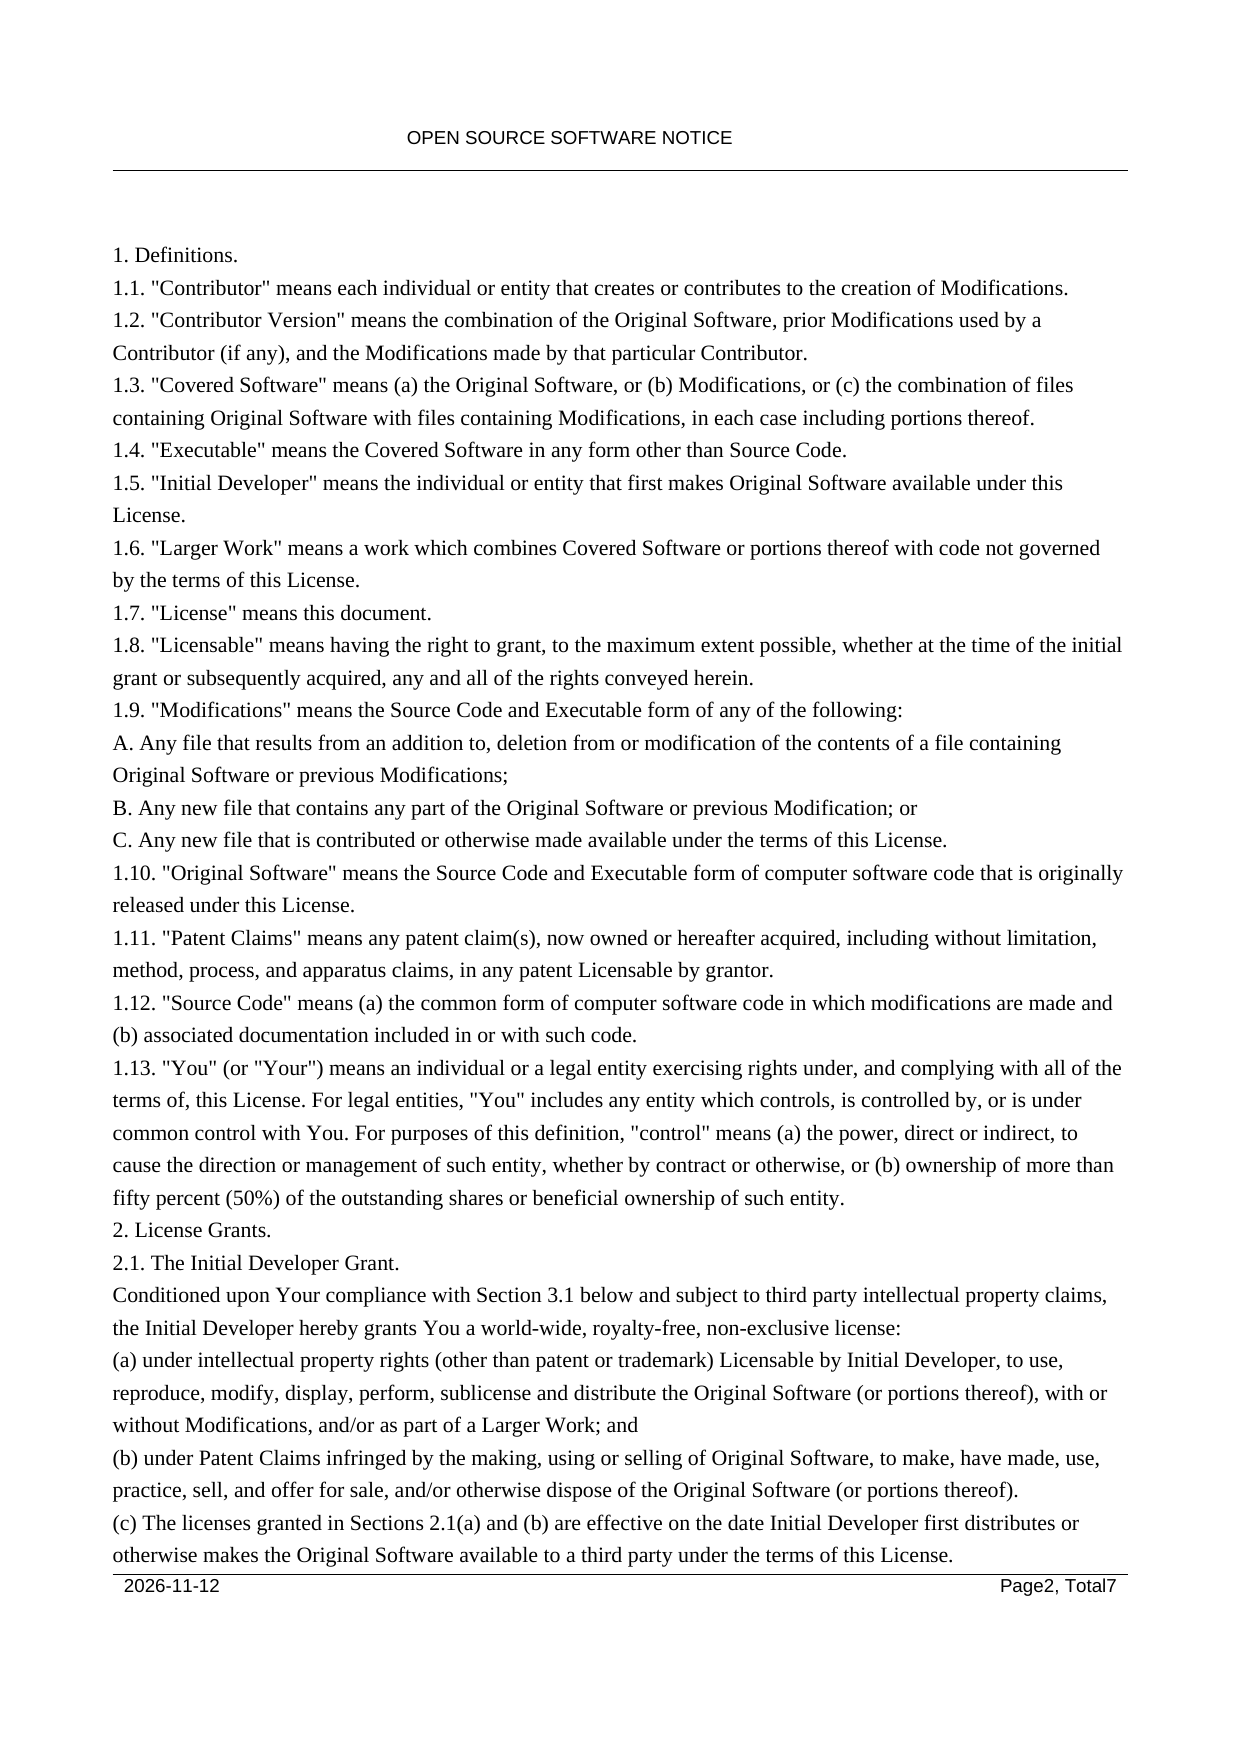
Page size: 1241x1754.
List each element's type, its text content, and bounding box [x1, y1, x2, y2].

text 1.5. "Initial Developer" means the individual or entity that first makes Original Software available under this License. [112, 466, 1128, 531]
text A. Any file that results from an addition to, deletion from or modification of the contents of a file containing Original Software or previous Modifications; [112, 726, 1128, 791]
text 2.1. The Initial Developer Grant. [112, 1246, 1128, 1279]
text 1.4. "Executable" means the Covered Software in any form other than Source Code. [112, 434, 1128, 466]
text 1.1. "Contributor" means each individual or entity that creates or contributes to the creation of Modifications. [112, 271, 1128, 304]
text 1.2. "Contributor Version" means the combination of the Original Software, prior Modifications used by a Contributor (if any), and the Modifications made by that particular Contributor. [112, 304, 1128, 369]
text 1.11. "Patent Claims" means any patent claim(s), now owned or hereafter acquired, including without limitation, method, process, and apparatus claims, in any patent Licensable by grantor. [112, 921, 1128, 986]
text 1.9. "Modifications" means the Source Code and Executable form of any of the following: [112, 694, 1128, 726]
text 1.8. "Licensable" means having the right to grant, to the maximum extent possible, whether at the time of the initial grant or subsequently acquired, any and all of the rights conveyed herein. [112, 629, 1128, 694]
text 2. License Grants. [112, 1214, 1128, 1246]
text 1. Definitions. [112, 239, 1128, 271]
text Conditioned upon Your compliance with Section 3.1 below and subject to third party intellectual property claims, the Initial Developer hereby grants You a world-wide, royalty-free, non-exclusive license: [112, 1279, 1128, 1344]
text (a) under intellectual property rights (other than patent or trademark) Licensable by Initial Developer, to use, reproduce, modify, display, perform, sublicense and distribute the Original Software (or portions thereof), with or without Modifications, and/or as part of a Larger Work; and [112, 1344, 1128, 1441]
text C. Any new file that is contributed or otherwise made available under the terms of this License. [112, 824, 1128, 856]
text 1.6. "Larger Work" means a work which combines Covered Software or portions thereof with code not governed by the terms of this License. [112, 531, 1128, 596]
text B. Any new file that contains any part of the Original Software or previous Modification; or [112, 791, 1128, 824]
text (c) The licenses granted in Sections 2.1(a) and (b) are effective on the date Initial Developer first distributes or otherwise makes the Original Software available to a third party under the terms of this License. [112, 1506, 1128, 1571]
text 1.13. "You" (or "Your") means an individual or a legal entity exercising rights under, and complying with all of the terms of, this License. For legal entities, "You" includes any entity which controls, is controlled by, or is under common control with You. For purposes of this definition, "control" means (a) the power, direct or indirect, to cause the direction or management of such entity, whether by contract or otherwise, or (b) ownership of more than fifty percent (50%) of the outstanding shares or beneficial ownership of such entity. [112, 1051, 1128, 1214]
text 1.10. "Original Software" means the Source Code and Executable form of computer software code that is originally released under this License. [112, 856, 1128, 921]
text 1.3. "Covered Software" means (a) the Original Software, or (b) Modifications, or (c) the combination of files containing Original Software with files containing Modifications, in each case including portions thereof. [112, 369, 1128, 434]
text 1.12. "Source Code" means (a) the common form of computer software code in which modifications are made and (b) associated documentation included in or with such code. [112, 986, 1128, 1051]
text 1.7. "License" means this document. [112, 596, 1128, 629]
text (b) under Patent Claims infringed by the making, using or selling of Original Software, to make, have made, use, practice, sell, and offer for sale, and/or otherwise dispose of the Original Software (or portions thereof). [112, 1441, 1128, 1506]
